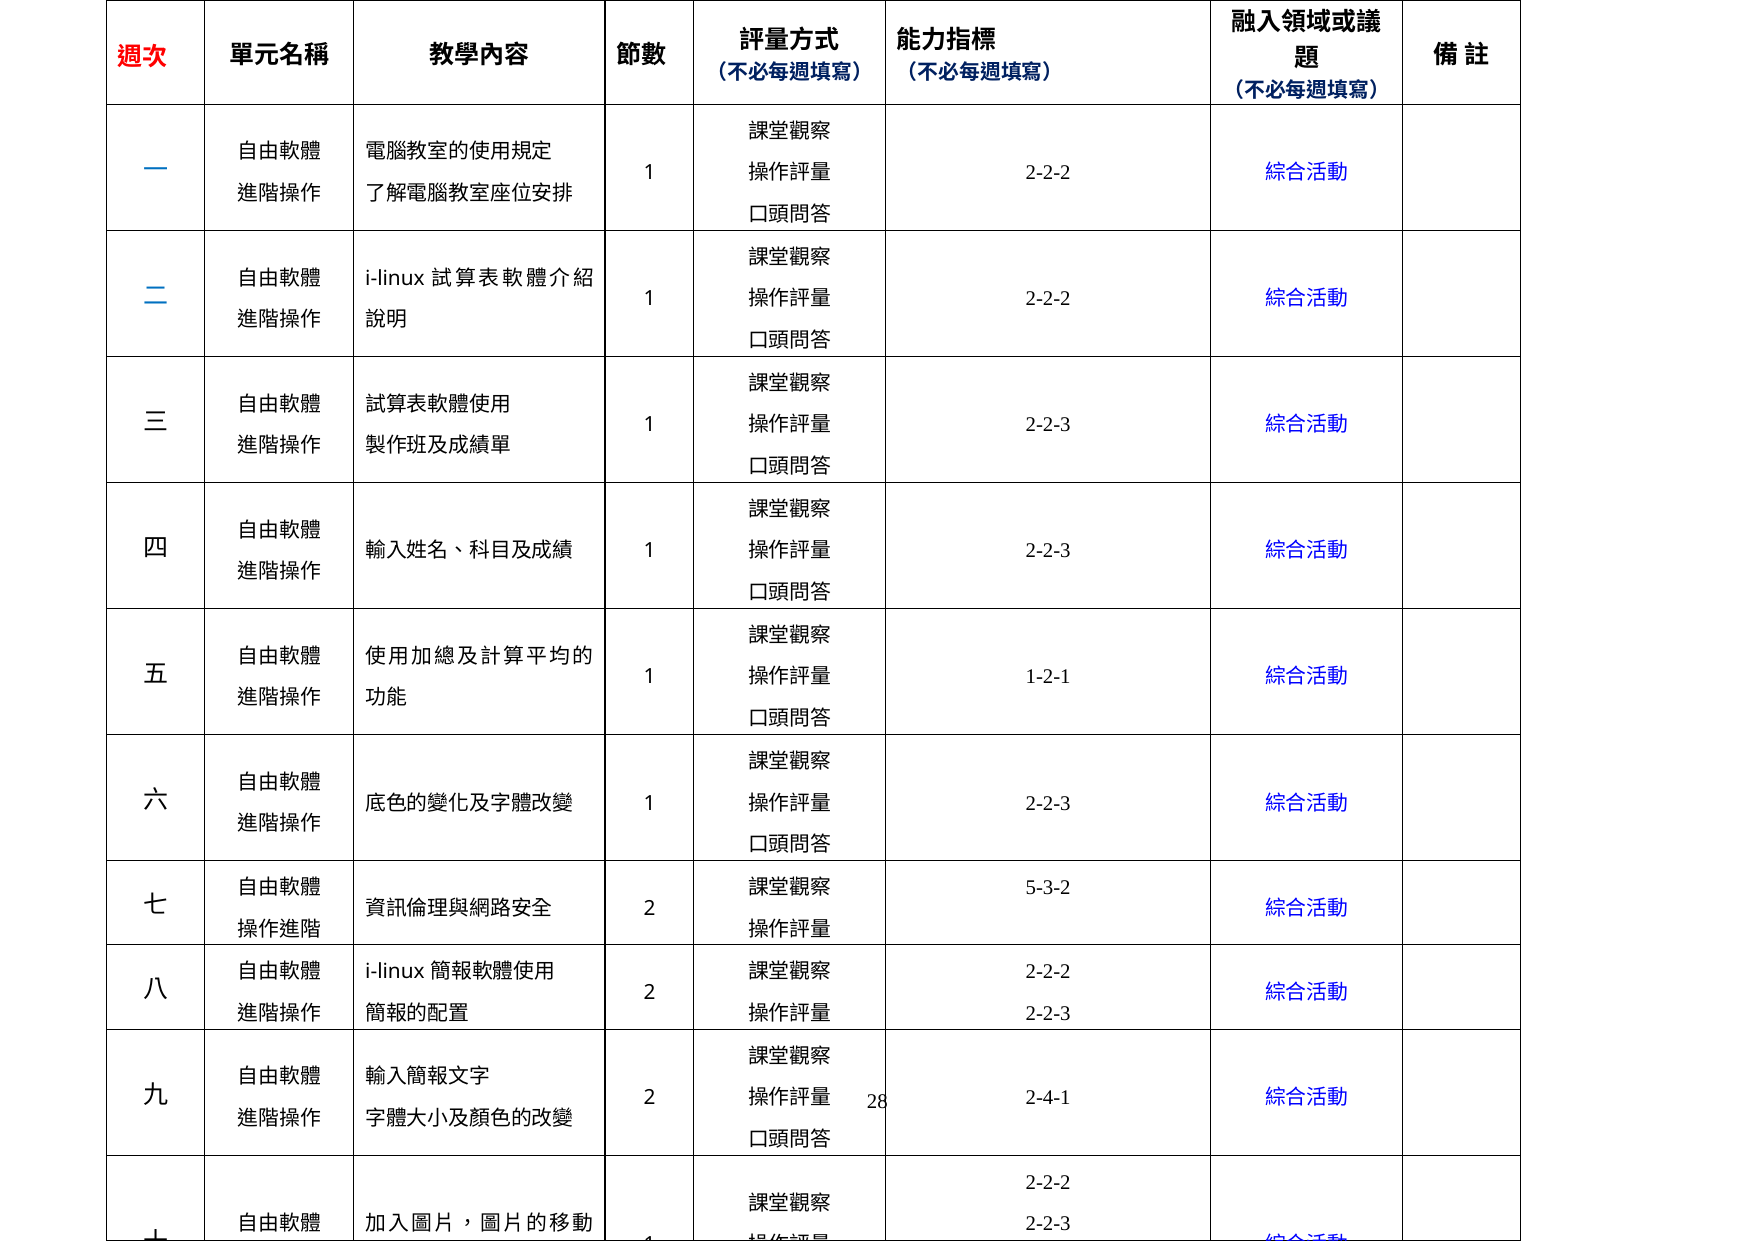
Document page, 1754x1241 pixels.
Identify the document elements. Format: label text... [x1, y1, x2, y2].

table_cell [1403, 1030, 1520, 1155]
table_cell 八 [107, 945, 204, 1029]
table_cell 六 [107, 735, 204, 860]
table_cell 輸入姓名、科目及成績 [354, 483, 604, 608]
table_cell 自由軟體 進階操作 [205, 1156, 353, 1240]
table_cell 自由軟體 進階操作 [205, 357, 353, 482]
table_cell 課堂觀察 操作評量 [694, 945, 885, 1029]
table_cell 資訊倫理與網路安全 [354, 861, 604, 944]
table_cell 使用加總及計算平均的功能 [354, 609, 604, 734]
table_cell [1403, 1156, 1520, 1240]
table_cell 1 [606, 609, 693, 734]
table_cell 試算表軟體使用 製作班及成績單 [354, 357, 604, 482]
table_cell 1 [606, 357, 693, 482]
table_cell 1 [606, 735, 693, 860]
table_cell [1403, 105, 1520, 230]
table_cell 一 [107, 105, 204, 230]
table_header 能力指標 （不必每週填寫） [886, 1, 1210, 104]
table_cell 自由軟體 進階操作 [205, 609, 353, 734]
table_header 教學內容 [354, 1, 604, 104]
table_cell 七 [107, 861, 204, 944]
table_cell 1 [606, 231, 693, 356]
table_cell 2-2-3 [886, 735, 1210, 860]
table_cell 2-2-2 2-2-3 3-2-1 【第一次評量週】 [886, 1156, 1210, 1240]
table_cell 自由軟體 進階操作 [205, 945, 353, 1029]
table_cell 課堂觀察 操作評量 [694, 861, 885, 944]
table_cell 2-4-1 [886, 1030, 1210, 1155]
table_cell 2 [606, 1030, 693, 1155]
table_cell 綜合活動 [1211, 357, 1402, 482]
table_cell 1-2-1 [886, 609, 1210, 734]
table_cell 自由軟體 進階操作 [205, 735, 353, 860]
table_cell 綜合活動 [1211, 1156, 1402, 1240]
table_cell 綜合活動 [1211, 609, 1402, 734]
table_cell 1 [606, 483, 693, 608]
table_cell 四 [107, 483, 204, 608]
table_cell 2-2-2 [886, 231, 1210, 356]
table_cell 課堂觀察 操作評量 口頭問答 [694, 483, 885, 608]
table_cell 自由軟體 進階操作 [205, 231, 353, 356]
table_cell 電腦教室的使用規定 了解電腦教室座位安排 [354, 105, 604, 230]
table_cell 課堂觀察 操作評量 口頭問答 [694, 357, 885, 482]
table_header 評量方式 （不必每週填寫） [694, 1, 885, 104]
table_cell 課堂觀察 操作評量 口頭問答 [694, 105, 885, 230]
table_cell i-linux試算表軟體介紹說明 [354, 231, 604, 356]
table_header 單元名稱 [205, 1, 353, 104]
table_cell 綜合活動 [1211, 105, 1402, 230]
table_cell i-linux 簡報軟體使用 簡報的配置 [354, 945, 604, 1029]
table_header 備 註 [1403, 1, 1520, 104]
table_cell 綜合活動 [1211, 1030, 1402, 1155]
table_cell 三 [107, 357, 204, 482]
table_cell 加入圖片，圖片的移動及圖片大小改變。 [354, 1156, 604, 1240]
table_header 節數 [606, 1, 693, 104]
table_cell 綜合活動 [1211, 483, 1402, 608]
table_cell 五 [107, 609, 204, 734]
table_cell [1403, 357, 1520, 482]
table_cell 2-2-3 [886, 483, 1210, 608]
table_cell 自由軟體 操作進階 [205, 861, 353, 944]
table_cell 1 [606, 1156, 693, 1240]
table_cell 自由軟體 進階操作 [205, 1030, 353, 1155]
table_cell 底色的變化及字體改變 [354, 735, 604, 860]
table_cell 課堂觀察 操作評量 口頭問答 [694, 1030, 885, 1155]
table_cell [1403, 735, 1520, 860]
table_cell 2-2-3 [886, 357, 1210, 482]
table_header 融入領域或議題 （不必每週填寫） [1211, 1, 1402, 104]
table_cell 2-2-2 [886, 105, 1210, 230]
table_cell 2 [606, 945, 693, 1029]
table_cell 綜合活動 [1211, 735, 1402, 860]
table_cell [1403, 483, 1520, 608]
table_cell 九 [107, 1030, 204, 1155]
table_header 週次 [107, 1, 204, 104]
table_cell [1403, 861, 1520, 944]
table_cell [1403, 231, 1520, 356]
table_cell 2 [606, 861, 693, 944]
table_cell 2-2-2 2-2-3 [886, 945, 1210, 1029]
table_cell 輸入簡報文字 字體大小及顏色的改變 [354, 1030, 604, 1155]
table_cell 自由軟體 進階操作 [205, 483, 353, 608]
table_cell 課堂觀察 操作評量 口頭問答 [694, 609, 885, 734]
table_cell [1403, 945, 1520, 1029]
table_cell 十 [107, 1156, 204, 1240]
table_cell 綜合活動 [1211, 861, 1402, 944]
table_cell 綜合活動 [1211, 231, 1402, 356]
table_cell 綜合活動 [1211, 945, 1402, 1029]
table_cell 5-3-2 [886, 861, 1210, 944]
table_cell 課堂觀察 操作評量 口頭問答 [694, 735, 885, 860]
table_cell 課堂觀察 操作評量 口頭問答 [694, 1156, 885, 1240]
table_cell 1 [606, 105, 693, 230]
table_cell [1403, 609, 1520, 734]
table_cell 二 [107, 231, 204, 356]
table_cell 自由軟體 進階操作 [205, 105, 353, 230]
table_cell 課堂觀察 操作評量 口頭問答 [694, 231, 885, 356]
